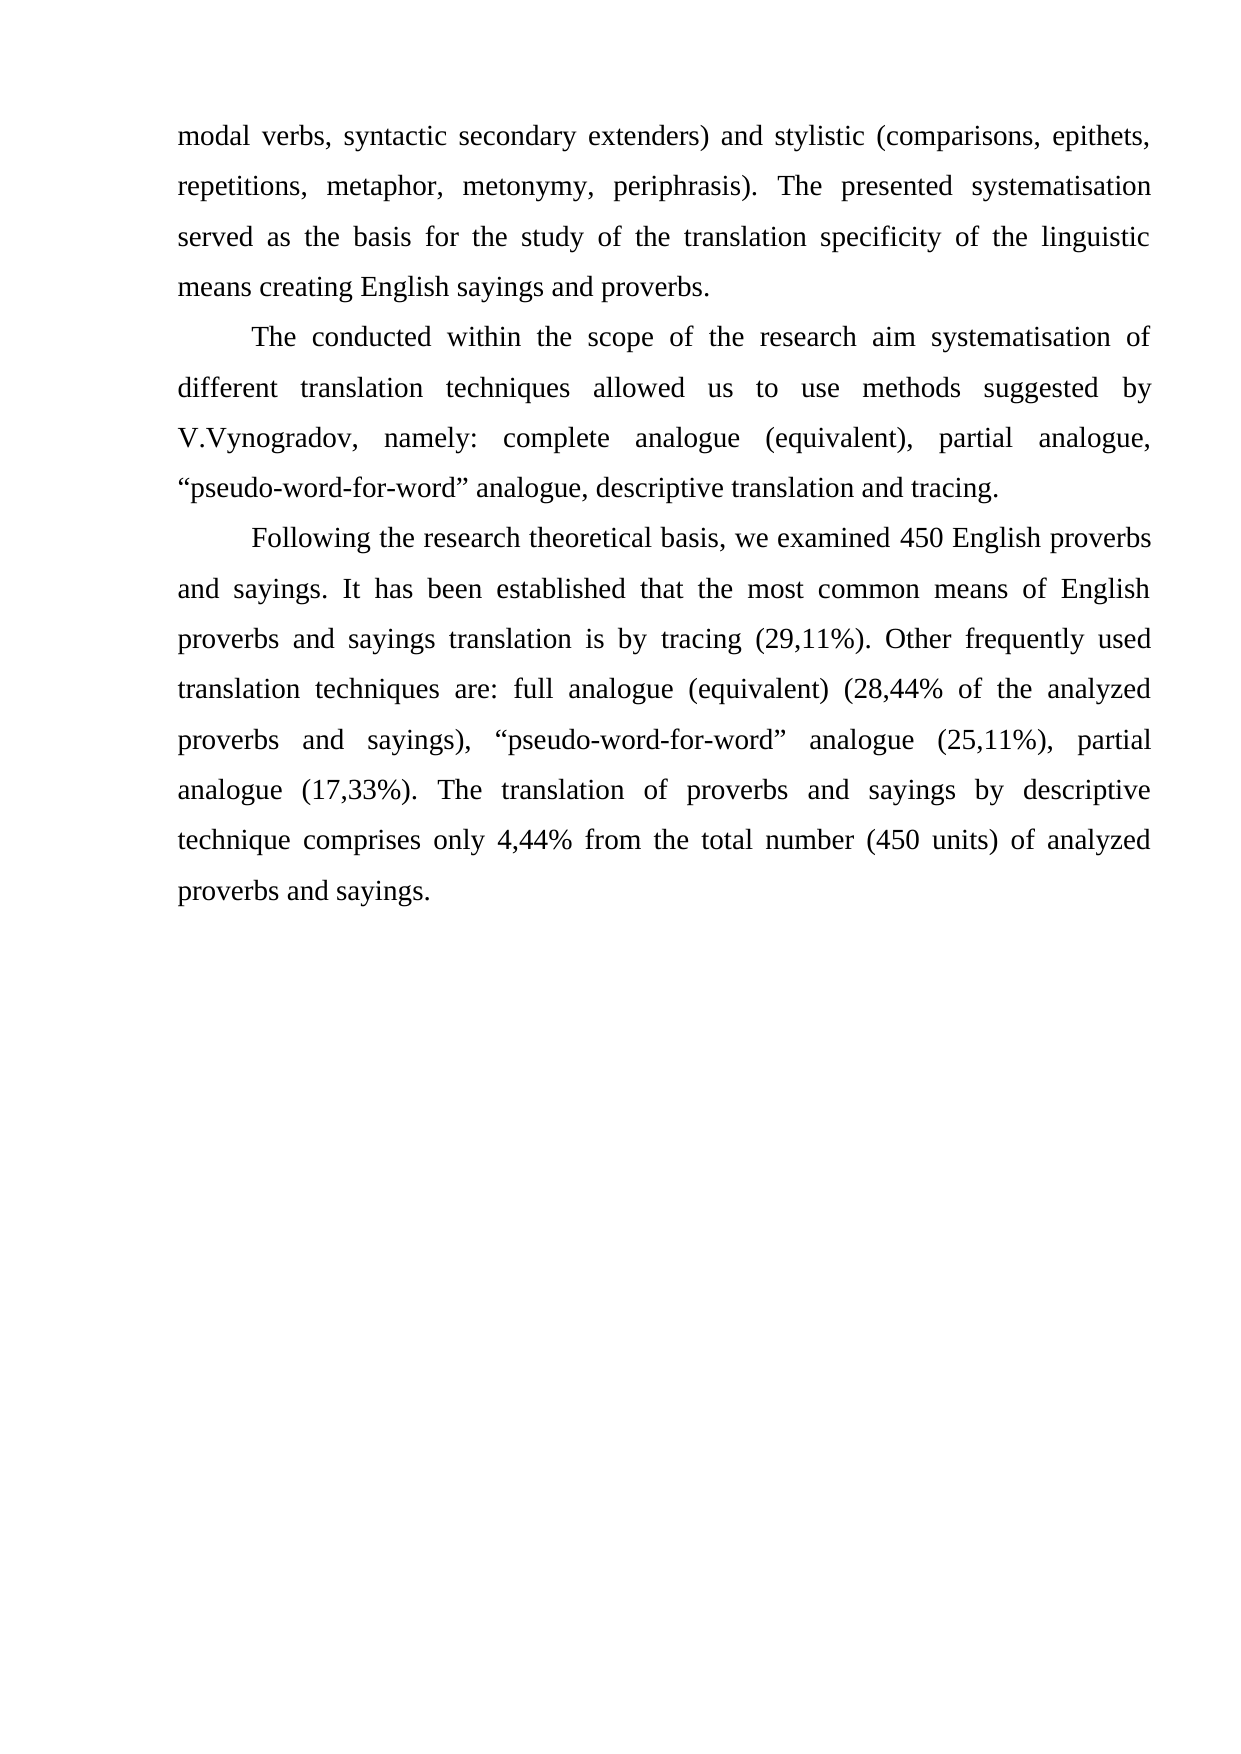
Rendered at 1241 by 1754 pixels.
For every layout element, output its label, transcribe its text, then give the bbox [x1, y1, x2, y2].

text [177, 152, 1152, 303]
text Following the research theoretical basis, we examined 450 English proverbs and sayings. It has been established that the most common means of English proverbs and sayings translation is by tracing (29,11%). Other frequently used translation techniques are: full analogue (equivalent) (28,44% of the analyzed proverbs and sayings), “pseudo-word-for-word” analogue (25,11%), partial analogue (17,33%). The translation of proverbs and sayings by descriptive technique comprises only 4,44% from the total number (450 units) of analyzed proverbs and sayings. [177, 856, 1152, 906]
text Following the research theoretical basis, we examined 450 English proverbs and sayings. It has been established that the most common means of English proverbs and sayings translation is by tracing (29,11%). Other frequently used translation techniques are: full analogue (equivalent) (28,44% of the analyzed proverbs and sayings), “pseudo-word-for-word” analogue (25,11%), partial analogue (17,33%). The translation of proverbs and sayings by descriptive technique comprises only 4,44% from the total number (450 units) of analyzed proverbs and sayings. [177, 521, 1152, 823]
text The conducted within the scope of the research aim systematisation of different translation techniques allowed us to use methods suggested by V.Vynogradov, namely: complete analogue (equivalent), partial analogue, “pseudo-word-for-word” analogue, descriptive translation and tracing. [177, 453, 1152, 504]
text The conducted within the scope of the research aim systematisation of different translation techniques allowed us to use methods suggested by V.Vynogradov, namely: complete analogue (equivalent), partial analogue, “pseudo-word-for-word” analogue, descriptive translation and tracing. [177, 319, 1152, 420]
